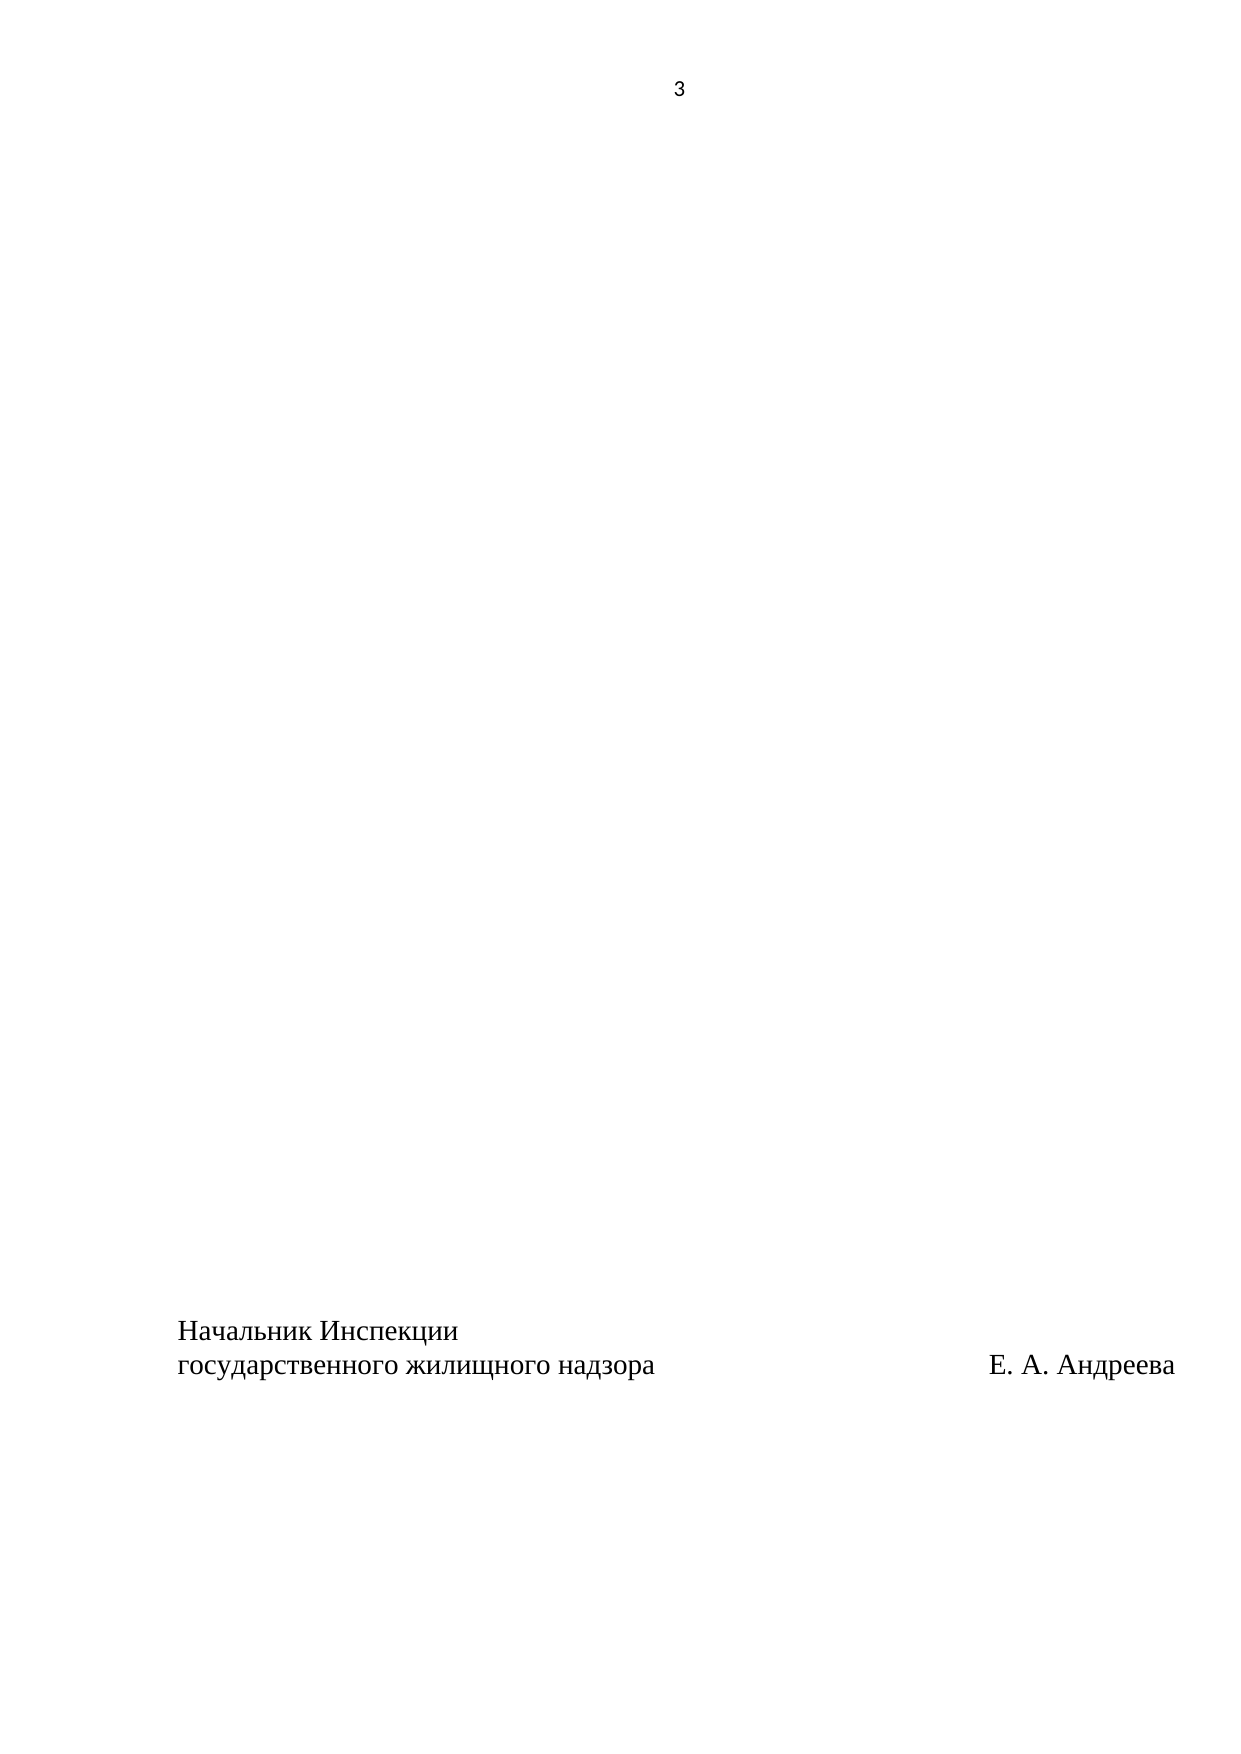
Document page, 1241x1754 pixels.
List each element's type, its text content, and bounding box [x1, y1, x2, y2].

text государственного жилищного надзора Е. А. Андреева [177, 1347, 1181, 1381]
text Начальник Инспекции [177, 1313, 1181, 1347]
